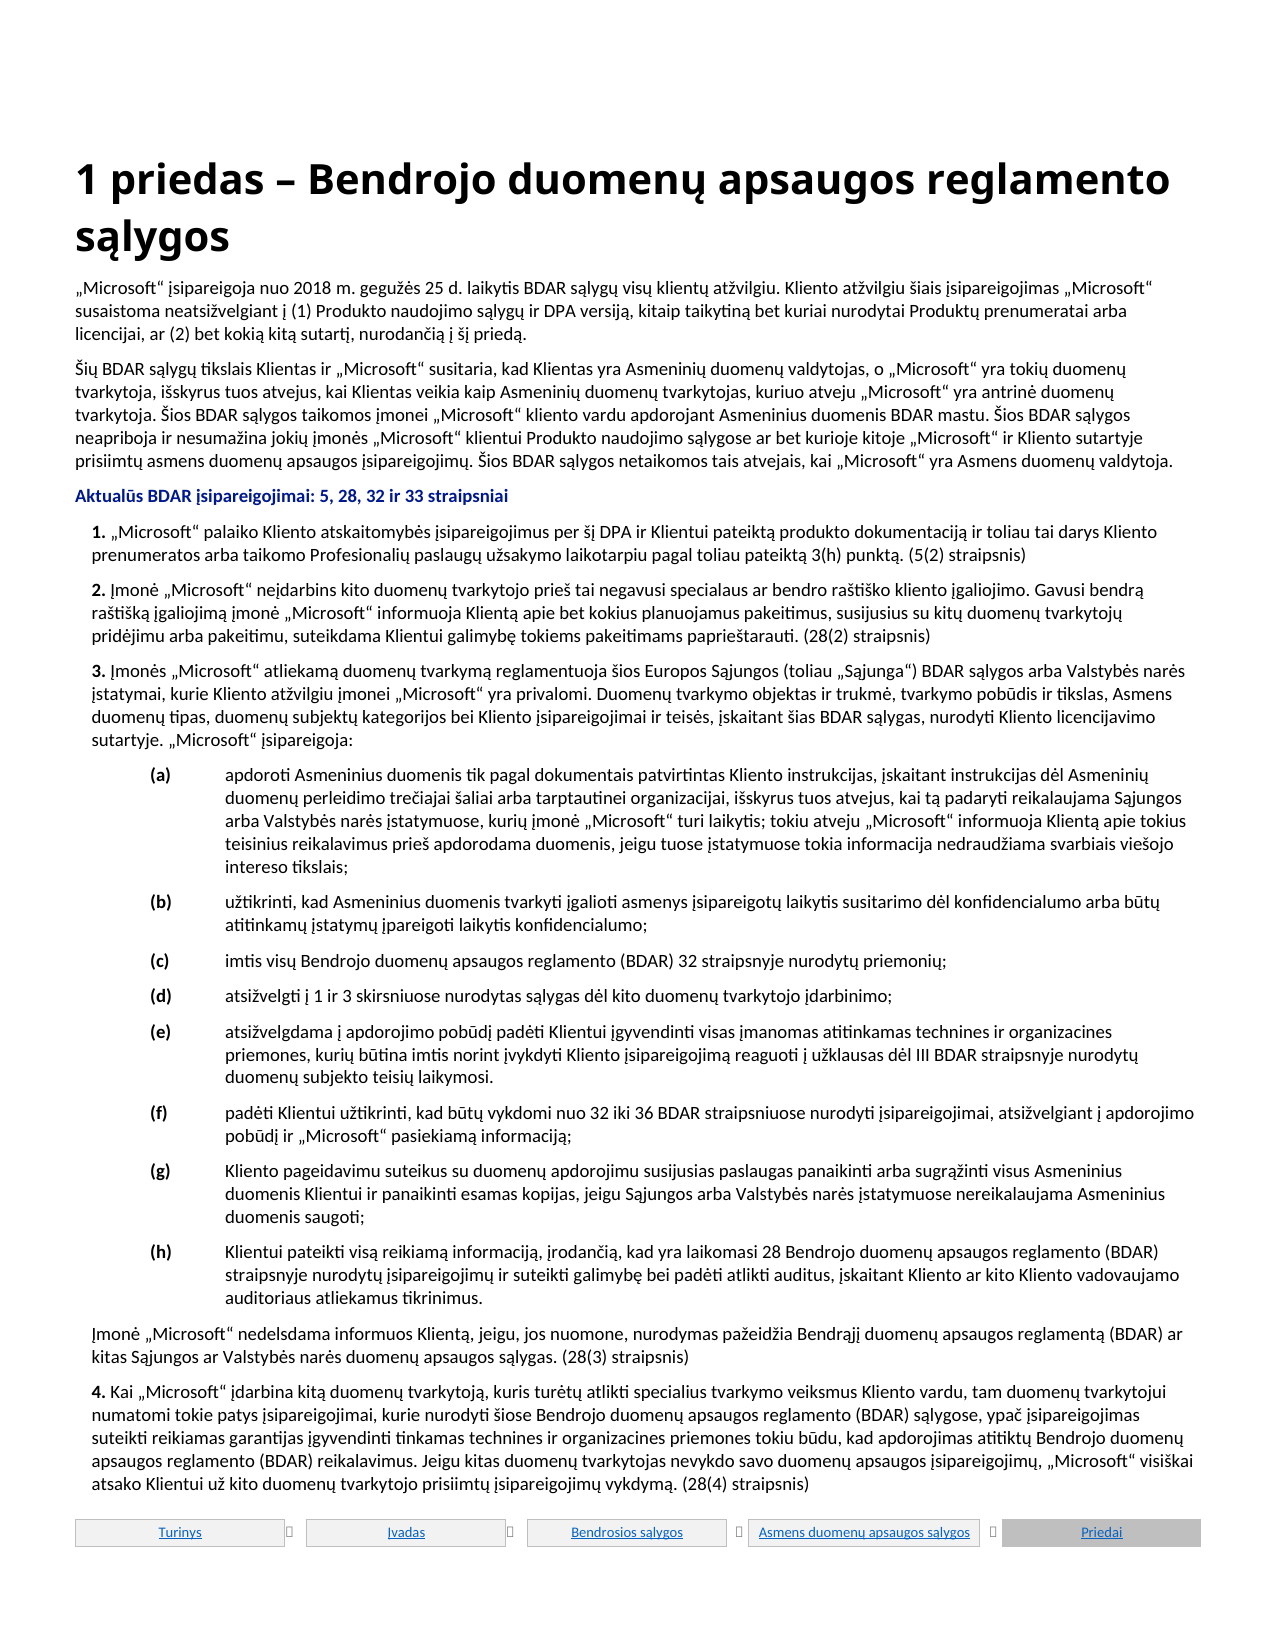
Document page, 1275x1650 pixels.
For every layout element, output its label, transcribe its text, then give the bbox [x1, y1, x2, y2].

list Aktualūs BDAR įsipareigojimai: 5, 28, 32 ir 33 straipsniai [75, 484, 1200, 507]
subtitle 1 priedas – Bendrojo duomenų apsaugos reglamento sąlygos [75, 150, 1200, 263]
list (f) padėti Klientui užtikrinti, kad būtų vykdomi nuo 32 iki 36 BDAR straipsniuose nurodyti įsipareigojimai, atsižvelgiant į apdorojimo pobūdį ir „Microsoft“ pasiekiamą informaciją; [150, 1101, 1200, 1147]
list (a) apdoroti Asmeninius duomenis tik pagal dokumentais patvirtintas Kliento instrukcijas, įskaitant instrukcijas dėl Asmeninių duomenų perleidimo trečiajai šaliai arba tarptautinei organizacijai, išskyrus tuos atvejus, kai tą padaryti reikalaujama Sąjungos arba Valstybės narės įstatymuose, kurių įmonė „Microsoft“ turi laikytis; tokiu atveju „Microsoft“ informuoja Klientą apie tokius teisinius reikalavimus prieš apdorodama duomenis, jeigu tuose įstatymuose tokia informacija nedraudžiama svarbiais viešojo intereso tikslais; [150, 763, 1200, 878]
list (e) atsižvelgdama į apdorojimo pobūdį padėti Klientui įgyvendinti visas įmanomas atitinkamas technines ir organizacines priemones, kurių būtina imtis norint įvykdyti Kliento įsipareigojimą reaguoti į užklausas dėl III BDAR straipsnyje nurodytų duomenų subjekto teisių laikymosi. [150, 1020, 1200, 1088]
list (b) užtikrinti, kad Asmeninius duomenis tvarkyti įgalioti asmenys įsipareigotų laikytis susitarimo dėl konfidencialumo arba būtų atitinkamų įstatymų įpareigoti laikytis konfidencialumo; [150, 891, 1200, 936]
list 1. „Microsoft“ palaiko Kliento atskaitomybės įsipareigojimus per šį DPA ir Klientui pateiktą produkto dokumentaciją ir toliau tai darys Kliento prenumeratos arba taikomo Profesionalių paslaugų užsakymo laikotarpiu pagal toliau pateiktą 3(h) punktą. (5(2) straipsnis) [91, 520, 1200, 566]
list (d) atsižvelgti į 1 ir 3 skirsniuose nurodytas sąlygas dėl kito duomenų tvarkytojo įdarbinimo; [150, 984, 1200, 1007]
list (h) Klientui pateikti visą reikiamą informaciją, įrodančią, kad yra laikomasi 28 Bendrojo duomenų apsaugos reglamento (BDAR) straipsnyje nurodytų įsipareigojimų ir suteikti galimybę bei padėti atlikti auditus, įskaitant Kliento ar kito Kliento vadovaujamo auditoriaus atliekamus tikrinimus. [150, 1241, 1200, 1309]
list 4. Kai „Microsoft“ įdarbina kitą duomenų tvarkytoją, kuris turėtų atlikti specialius tvarkymo veiksmus Kliento vardu, tam duomenų tvarkytojui numatomi tokie patys įsipareigojimai, kurie nurodyti šiose Bendrojo duomenų apsaugos reglamento (BDAR) sąlygose, ypač įsipareigojimas suteikti reikiamas garantijas įgyvendinti tinkamas technines ir organizacines priemones tokiu būdu, kad apdorojimas atitiktų Bendrojo duomenų apsaugos reglamento (BDAR) reikalavimus. Jeigu kitas duomenų tvarkytojas nevykdo savo duomenų apsaugos įsipareigojimų, „Microsoft“ visiškai atsako Klientui už kito duomenų tvarkytojo prisiimtų įsipareigojimų vykdymą. (28(4) straipsnis) [91, 1380, 1200, 1495]
list 2. Įmonė „Microsoft“ neįdarbins kito duomenų tvarkytojo prieš tai negavusi specialaus ar bendro raštiško kliento įgaliojimo. Gavusi bendrą raštišką įgaliojimą įmonė „Microsoft“ informuoja Klientą apie bet kokius planuojamus pakeitimus, susijusius su kitų duomenų tvarkytojų pridėjimu arba pakeitimu, suteikdama Klientui galimybę tokiems pakeitimams paprieštarauti. (28(2) straipsnis) [91, 578, 1200, 647]
list „Microsoft“ įsipareigoja nuo 2018 m. gegužės 25 d. laikytis BDAR sąlygų visų klientų atžvilgiu. Kliento atžvilgiu šiais įsipareigojimas „Microsoft“ susaistoma neatsižvelgiant į (1) Produkto naudojimo sąlygų ir DPA versiją, kitaip taikytiną bet kuriai nurodytai Produktų prenumeratai arba licencijai, ar (2) bet kokią kitą sutartį, nurodančią į šį priedą. [75, 276, 1200, 345]
list Šių BDAR sąlygų tikslais Klientas ir „Microsoft“ susitaria, kad Klientas yra Asmeninių duomenų valdytojas, o „Microsoft“ yra tokių duomenų tvarkytoja, išskyrus tuos atvejus, kai Klientas veikia kaip Asmeninių duomenų tvarkytojas, kuriuo atveju „Microsoft“ yra antrinė duomenų tvarkytoja. Šios BDAR sąlygos taikomos įmonei „Microsoft“ kliento vardu apdorojant Asmeninius duomenis BDAR mastu. Šios BDAR sąlygos neapriboja ir nesumažina jokių įmonės „Microsoft“ klientui Produkto naudojimo sąlygose ar bet kurioje kitoje „Microsoft“ ir Kliento sutartyje prisiimtų asmens duomenų apsaugos įsipareigojimų. Šios BDAR sąlygos netaikomos tais atvejais, kai „Microsoft“ yra Asmens duomenų valdytoja. [75, 357, 1200, 472]
list (g) Kliento pageidavimu suteikus su duomenų apdorojimu susijusias paslaugas panaikinti arba sugrąžinti visus Asmeninius duomenis Klientui ir panaikinti esamas kopijas, jeigu Sąjungos arba Valstybės narės įstatymuose nereikalaujama Asmeninius duomenis saugoti; [150, 1159, 1200, 1228]
list 3. Įmonės „Microsoft“ atliekamą duomenų tvarkymą reglamentuoja šios Europos Sąjungos (toliau „Sąjunga“) BDAR sąlygos arba Valstybės narės įstatymai, kurie Kliento atžvilgiu įmonei „Microsoft“ yra privalomi. Duomenų tvarkymo objektas ir trukmė, tvarkymo pobūdis ir tikslas, Asmens duomenų tipas, duomenų subjektų kategorijos bei Kliento įsipareigojimai ir teisės, įskaitant šias BDAR sąlygas, nurodyti Kliento licencijavimo sutartyje. „Microsoft“ įsipareigoja: [91, 659, 1200, 751]
list Įmonė „Microsoft“ nedelsdama informuos Klientą, jeigu, jos nuomone, nurodymas pažeidžia Bendrąjį duomenų apsaugos reglamentą (BDAR) ar kitas Sąjungos ar Valstybės narės duomenų apsaugos sąlygas. (28(3) straipsnis) [91, 1322, 1200, 1368]
list (c) imtis visų Bendrojo duomenų apsaugos reglamento (BDAR) 32 straipsnyje nurodytų priemonių; [150, 949, 1200, 972]
